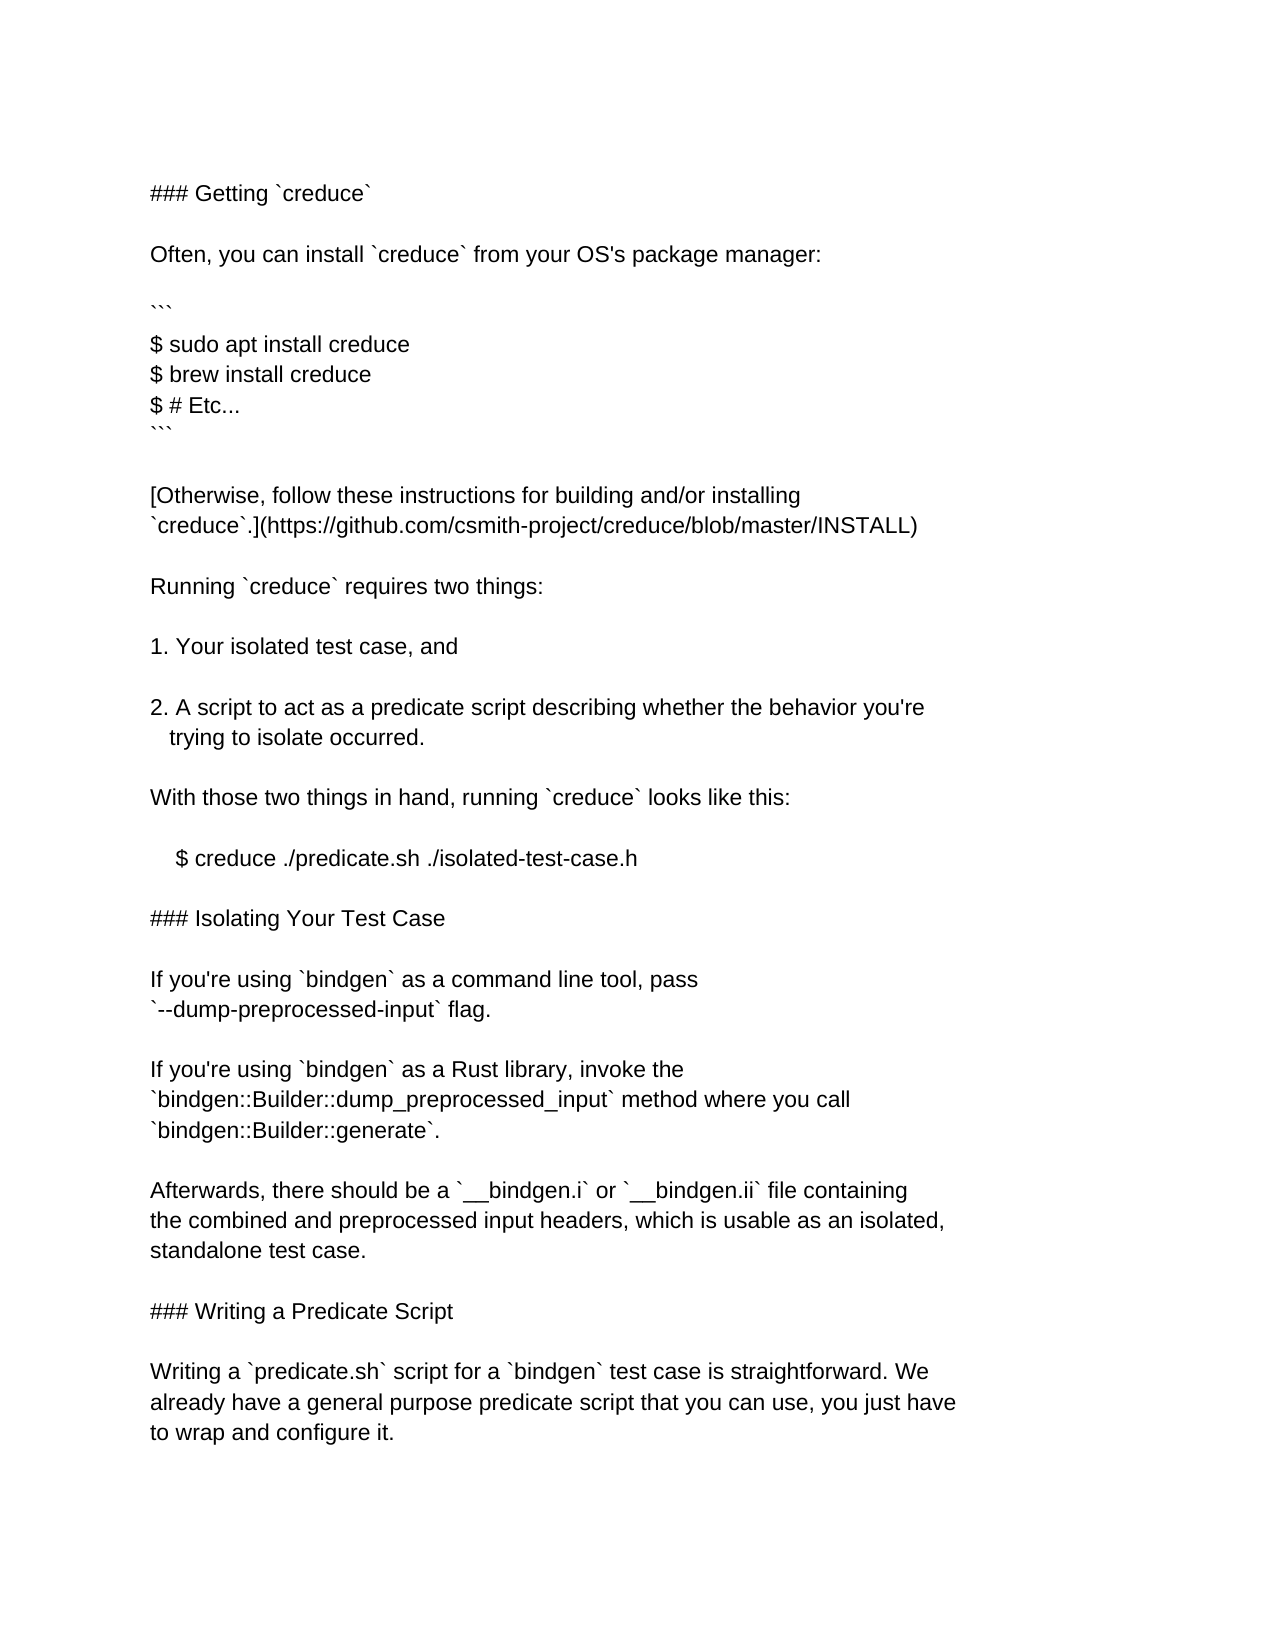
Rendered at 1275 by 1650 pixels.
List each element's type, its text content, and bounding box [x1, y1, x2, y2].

text If you're using `bindgen` as a Rust library, invoke the [150, 1056, 1125, 1083]
text ``` [150, 422, 1125, 448]
text ### Isolating Your Test Case [150, 905, 1125, 932]
text trying to isolate occurred. [150, 724, 1125, 750]
text $ brew install creduce [150, 361, 1125, 388]
text to wrap and configure it. [150, 1419, 1125, 1445]
text 2. A script to act as a predicate script describing whether the behavior you're [150, 694, 1125, 720]
text standalone test case. [150, 1237, 1125, 1264]
text With those two things in hand, running `creduce` looks like this: [150, 784, 1125, 811]
text ### Writing a Predicate Script [150, 1298, 1125, 1324]
text Afterwards, there should be a `__bindgen.i` or `__bindgen.ii` file containing [150, 1177, 1125, 1203]
text If you're using `bindgen` as a command line tool, pass [150, 966, 1125, 992]
text `--dump-preprocessed-input` flag. [150, 996, 1125, 1022]
text [Otherwise, follow these instructions for building and/or installing `creduce`.](https://github.com/csmith-project/creduce/blob/master/INSTALL) [150, 482, 1125, 539]
text `bindgen::Builder::generate`. [150, 1117, 1125, 1143]
text ### Getting `creduce` [150, 180, 1125, 207]
text Running `creduce` requires two things: [150, 573, 1125, 599]
text 1. Your isolated test case, and [150, 633, 1125, 660]
text $ # Etc... [150, 392, 1125, 418]
text Often, you can install `creduce` from your OS's package manager: [150, 241, 1125, 267]
text $ creduce ./predicate.sh ./isolated-test-case.h [150, 845, 1125, 871]
text ``` [150, 301, 1125, 327]
text the combined and preprocessed input headers, which is usable as an isolated, [150, 1207, 1125, 1234]
text `bindgen::Builder::dump_preprocessed_input` method where you call [150, 1086, 1125, 1113]
text $ sudo apt install creduce [150, 331, 1125, 358]
text already have a general purpose predicate script that you can use, you just have [150, 1388, 1125, 1415]
text Writing a `predicate.sh` script for a `bindgen` test case is straightforward. We [150, 1358, 1125, 1385]
